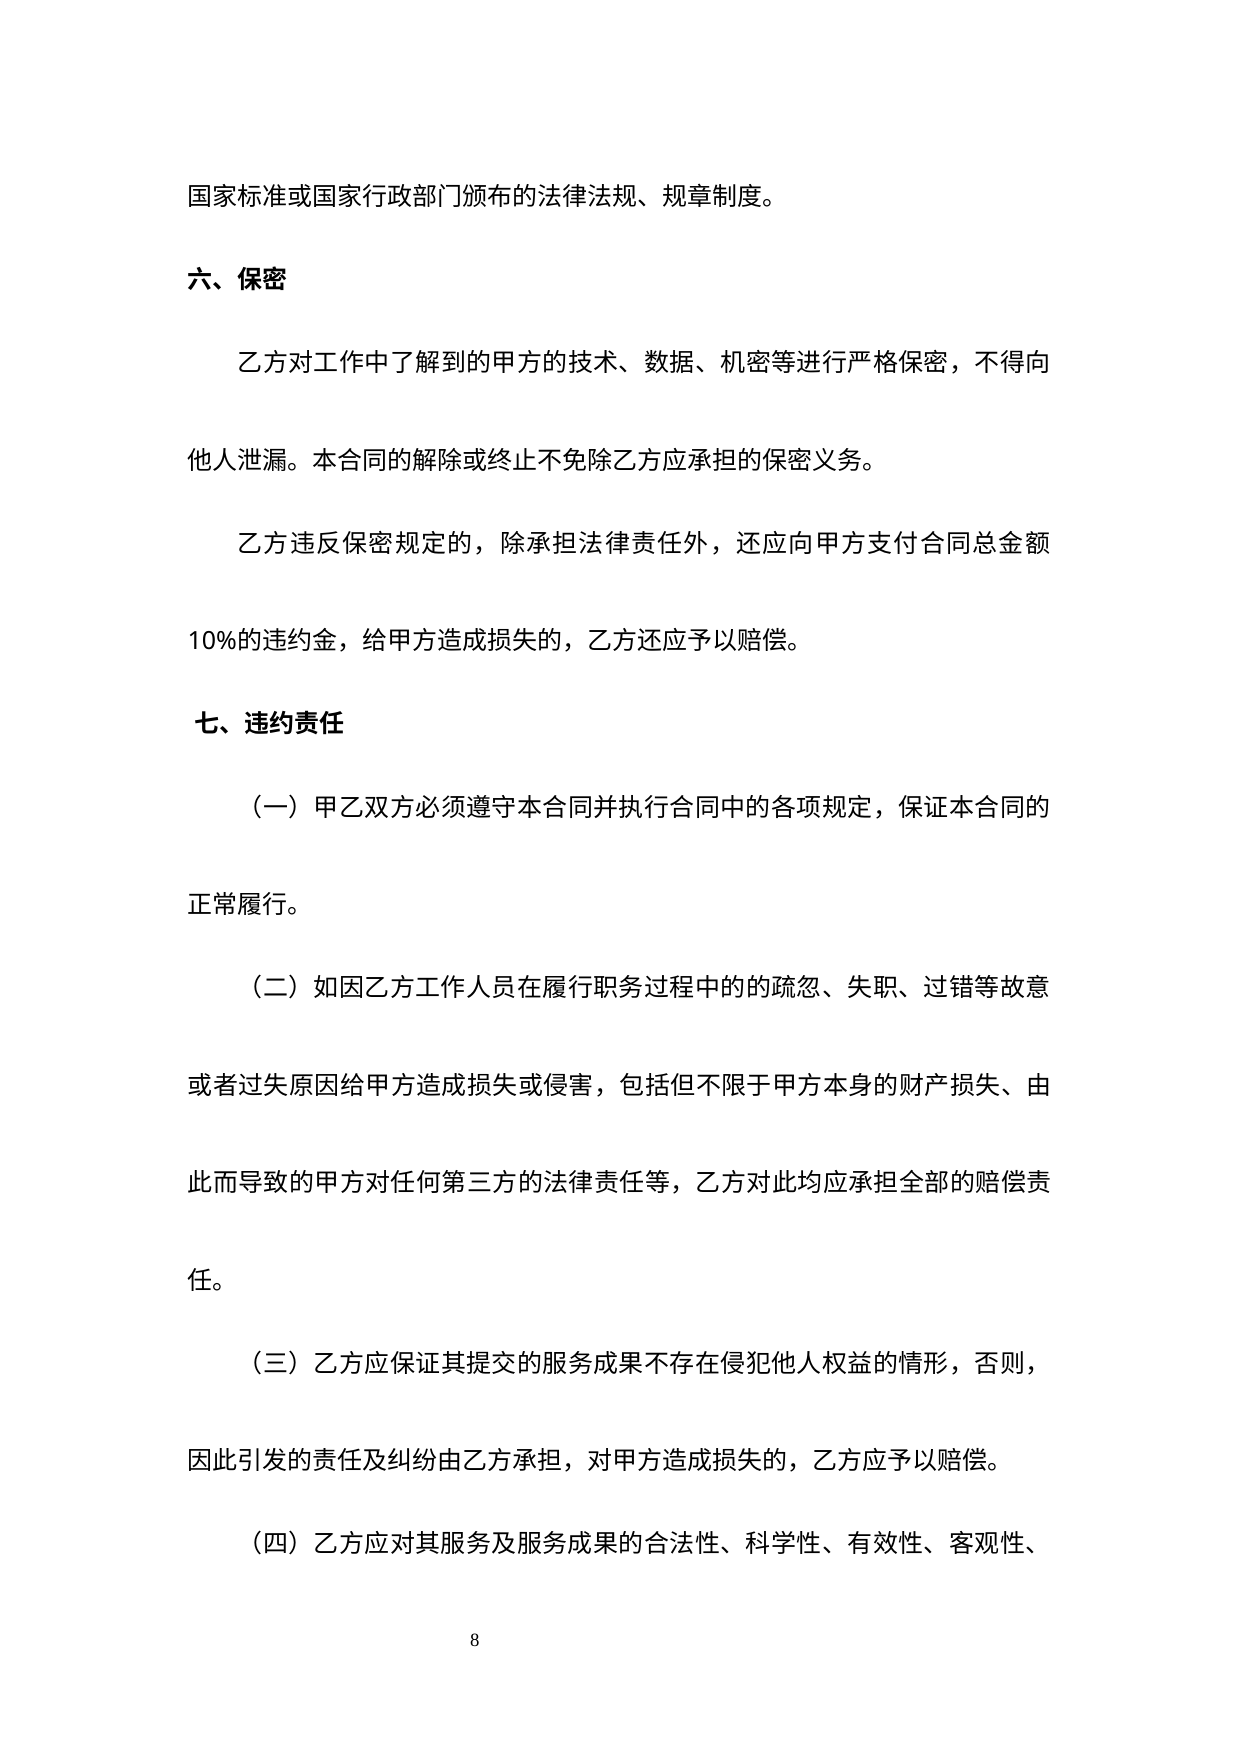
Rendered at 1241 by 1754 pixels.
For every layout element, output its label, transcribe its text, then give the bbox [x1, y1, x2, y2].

text 六、保密 [187, 245, 1053, 310]
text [187, 1509, 1053, 1574]
text （三）乙方应保证其提交的服务成果不存在侵犯他人权益的情形，否则，因此引发的责任及纠纷由乙方承担，对甲方造成损失的，乙方应予以赔偿。 [187, 1329, 1053, 1491]
text 乙方违反保密规定的，除承担法律责任外，还应向甲方支付合同总金额10%的违约金，给甲方造成损失的，乙方还应予以赔偿。 [187, 509, 1053, 671]
text （二）如因乙方工作人员在履行职务过程中的的疏忽、失职、过错等故意或者过失原因给甲方造成损失或侵害，包括但不限于甲方本身的财产损失、由此而导致的甲方对任何第三方的法律责任等，乙方对此均应承担全部的赔偿责任。 [187, 953, 1053, 1311]
text 乙方对工作中了解到的甲方的技术、数据、机密等进行严格保密，不得向他人泄漏。本合同的解除或终止不免除乙方应承担的保密义务。 [187, 328, 1053, 491]
text 七、违约责任 [187, 689, 1053, 754]
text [187, 162, 1053, 227]
text （一）甲乙双方必须遵守本合同并执行合同中的各项规定，保证本合同的正常履行。 [187, 773, 1053, 935]
